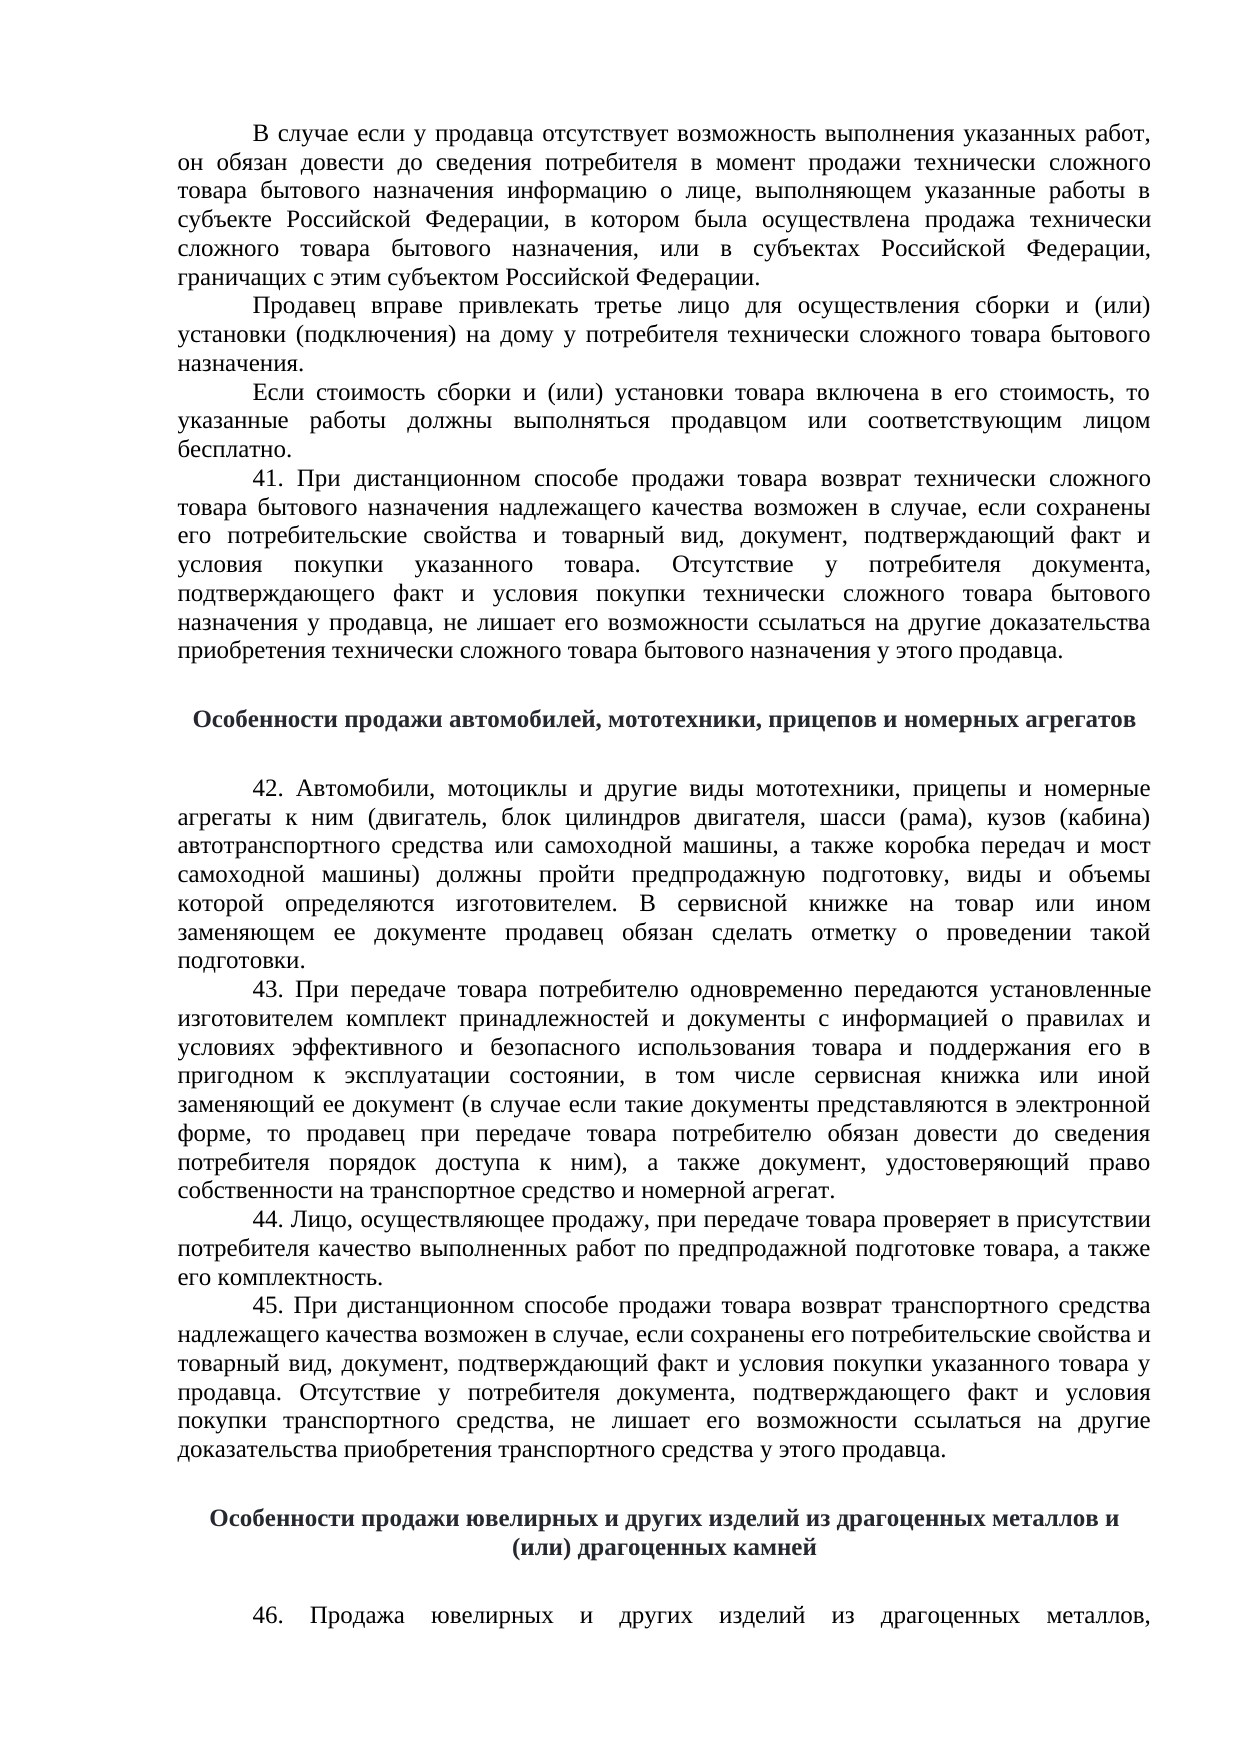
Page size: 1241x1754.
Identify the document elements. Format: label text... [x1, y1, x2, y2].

subtitle Особенности продажи автомобилей, мототехники, прицепов и номерных агрегатов [177, 704, 1152, 733]
text 44. Лицо, осуществляющее продажу, при передаче товара проверяет в присутствии потребителя качество выполненных работ по предпродажной подготовке товара, а также его комплектность. [177, 1204, 1152, 1291]
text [177, 1601, 1152, 1629]
text Продавец вправе привлекать третье лицо для осуществления сборки и (или) установки (подключения) на дому у потребителя технически сложного товара бытового назначения. [177, 291, 1152, 377]
subtitle Особенности продажи ювелирных и других изделий из драгоценных металлов и (или) драгоценных камней [177, 1503, 1152, 1561]
text 41. При дистанционном способе продажи товара возврат технически сложного товара бытового назначения надлежащего качества возможен в случае, если сохранены его потребительские свойства и товарный вид, документ, подтверждающий факт и условия покупки указанного товара. Отсутствие у потребителя документа, подтверждающего факт и условия покупки технически сложного товара бытового назначения у продавца, не лишает его возможности ссылаться на другие доказательства приобретения технически сложного товара бытового назначения у этого продавца. [177, 463, 1152, 664]
text В случае если у продавца отсутствует возможность выполнения указанных работ, он обязан довести до сведения потребителя в момент продажи технически сложного товара бытового назначения информацию о лице, выполняющем указанные работы в субъекте Российской Федерации, в котором была осуществлена продажа технически сложного товара бытового назначения, или в субъектах Российской Федерации, граничащих с этим субъектом Российской Федерации. [177, 118, 1152, 291]
text 45. При дистанционном способе продажи товара возврат транспортного средства надлежащего качества возможен в случае, если сохранены его потребительские свойства и товарный вид, документ, подтверждающий факт и условия покупки указанного товара у продавца. Отсутствие у потребителя документа, подтверждающего факт и условия покупки транспортного средства, не лишает его возможности ссылаться на другие доказательства приобретения транспортного средства у этого продавца. [177, 1291, 1152, 1463]
text 43. При передаче товара потребителю одновременно передаются установленные изготовителем комплект принадлежностей и документы с информацией о правилах и условиях эффективного и безопасного использования товара и поддержания его в пригодном к эксплуатации состоянии, в том числе сервисная книжка или иной заменяющий ее документ (в случае если такие документы представляются в электронной форме, то продавец при передаче товара потребителю обязан довести до сведения потребителя порядок доступа к ним), а также документ, удостоверяющий право собственности на транспортное средство и номерной агрегат. [177, 974, 1152, 1204]
text Если стоимость сборки и (или) установки товара включена в его стоимость, то указанные работы должны выполняться продавцом или соответствующим лицом бесплатно. [177, 377, 1152, 463]
text 42. Автомобили, мотоциклы и другие виды мототехники, прицепы и номерные агрегаты к ним (двигатель, блок цилиндров двигателя, шасси (рама), кузов (кабина) автотранспортного средства или самоходной машины, а также коробка передач и мост самоходной машины) должны пройти предпродажную подготовку, виды и объемы которой определяются изготовителем. В сервисной книжке на товар или ином заменяющем ее документе продавец обязан сделать отметку о проведении такой подготовки. [177, 773, 1152, 974]
